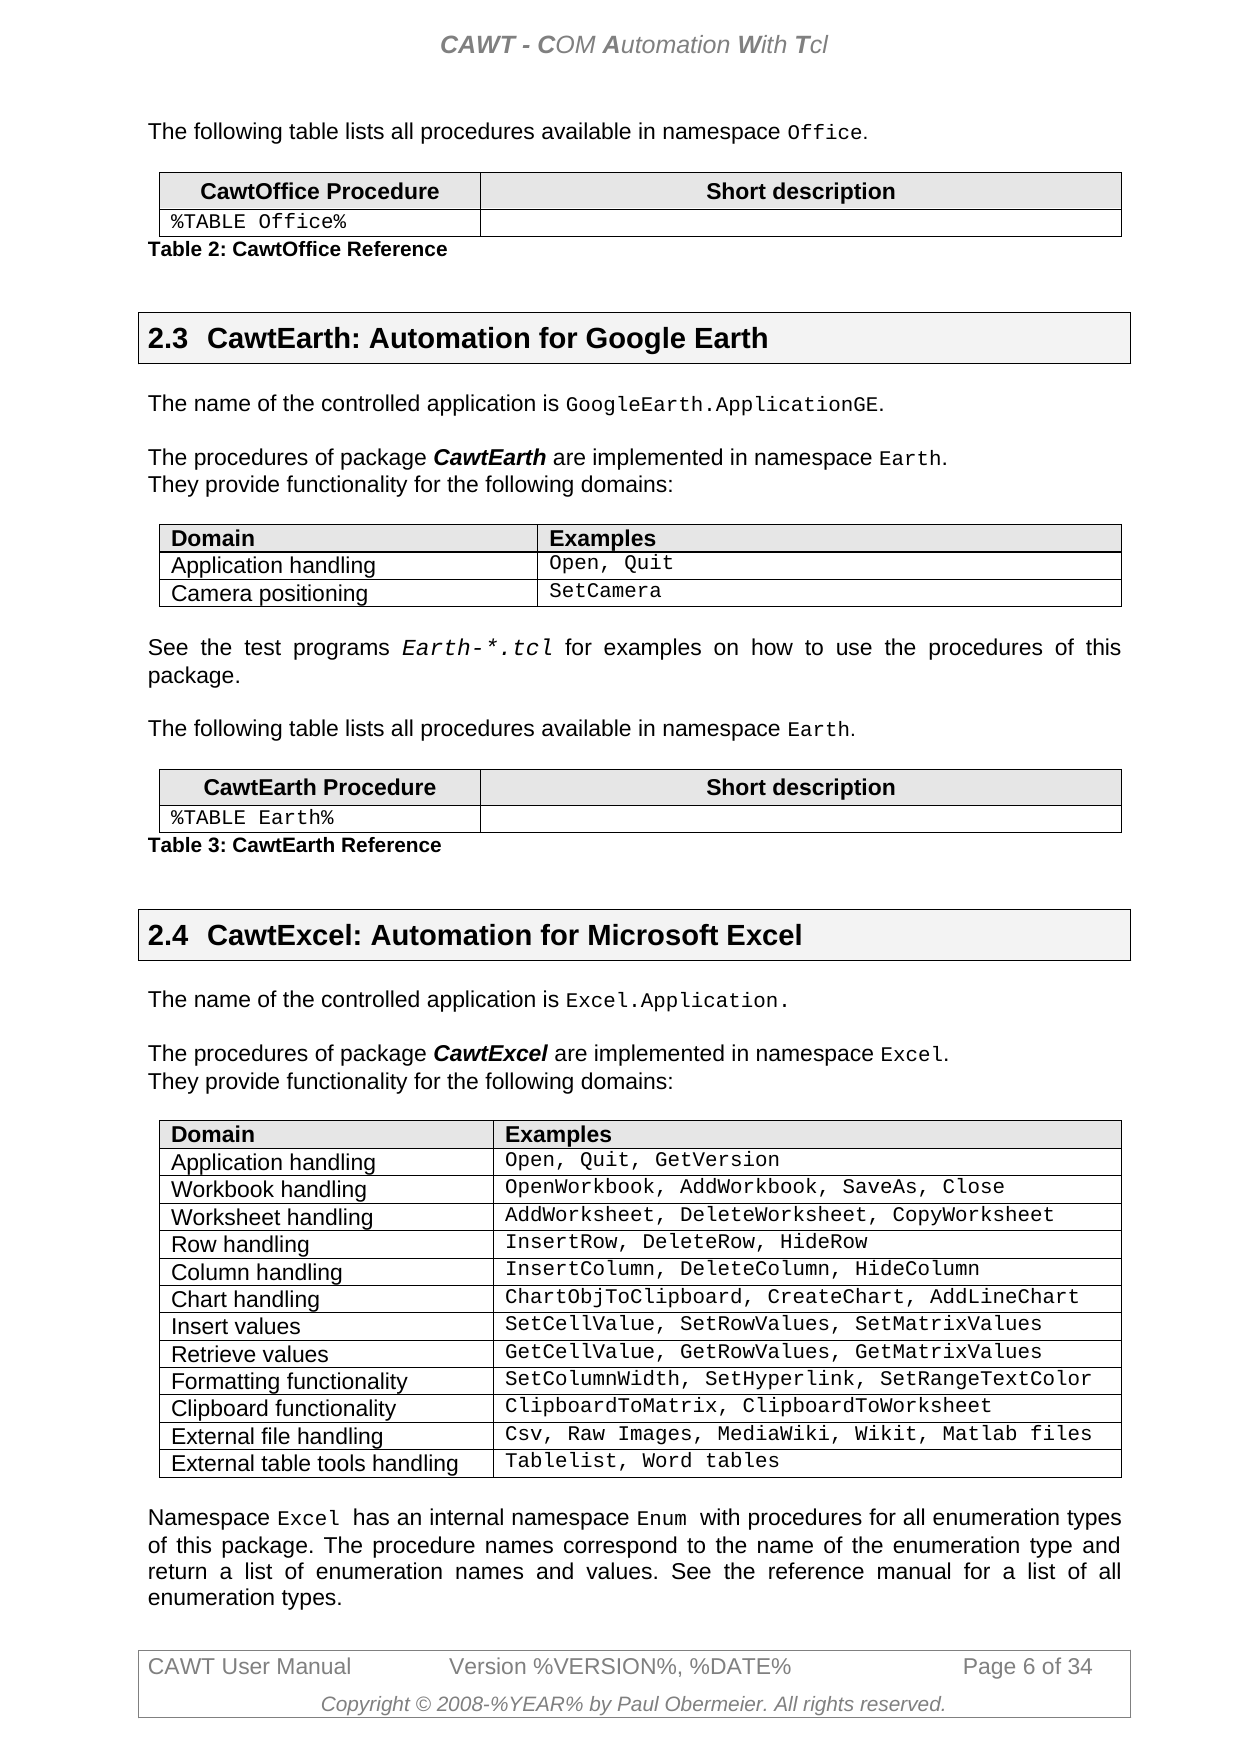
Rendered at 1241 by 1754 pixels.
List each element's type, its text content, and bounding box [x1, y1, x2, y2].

table_header Domain [160, 1121, 493, 1148]
table_cell AddWorksheet, DeleteWorksheet, CopyWorksheet [494, 1204, 1121, 1230]
table_cell Camera positioning [160, 580, 537, 606]
table_cell Retrieve values [160, 1341, 493, 1367]
table_cell Column handling [160, 1259, 493, 1285]
text The name of the controlled application is Excel.Application. [148, 986, 1122, 1014]
table_cell SetCamera [538, 580, 1121, 606]
table_header Domain [160, 525, 537, 551]
table_cell Application handling [160, 553, 537, 579]
table_cell Insert values [160, 1313, 493, 1339]
table_cell SetCellValue, SetRowValues, SetMatrixValues [494, 1313, 1121, 1339]
text The procedures of package CawtExcel are implemented in namespace Excel. [148, 1040, 1122, 1068]
text Namespace Excel has an internal namespace Enum with procedures for all enumeration types of this package. The procedure names correspond to the name of the enumeration type and return a list of enumeration names and values. See the reference manual for a list of all enumeration types. [148, 1478, 1122, 1611]
table_cell InsertColumn, DeleteColumn, HideColumn [494, 1259, 1121, 1285]
text They provide functionality for the following domains: [148, 471, 1122, 498]
table_cell %TABLE Office% [160, 210, 480, 236]
table_cell Row handling [160, 1231, 493, 1257]
text The following table lists all procedures available in namespace Earth. [148, 714, 1122, 742]
table_cell Workbook handling [160, 1176, 493, 1203]
table_cell GetCellValue, GetRowValues, GetMatrixValues [494, 1341, 1121, 1367]
table_header Examples [538, 525, 1121, 551]
table_cell Tablelist, Word tables [494, 1450, 1121, 1477]
subtitle CawtEarth: Automation for Google Earth [139, 313, 1130, 363]
table_cell Application handling [160, 1149, 493, 1175]
table_cell External table tools handling [160, 1450, 493, 1477]
table_header Short description [481, 173, 1121, 208]
table_cell Clipboard functionality [160, 1395, 493, 1422]
table_cell [481, 210, 1121, 236]
text See the test programs Earth-*.tcl for examples on how to use the procedures of this package. [148, 633, 1122, 688]
text The following table lists all procedures available in namespace Office. [148, 118, 1122, 146]
table_cell SetColumnWidth, SetHyperlink, SetRangeTextColor [494, 1368, 1121, 1394]
table_cell Formatting functionality [160, 1368, 493, 1394]
text They provide functionality for the following domains: [148, 1068, 1122, 1094]
table_header CawtOffice Procedure [160, 173, 480, 208]
table_cell [481, 806, 1121, 832]
text The name of the controlled application is GoogleEarth.ApplicationGE. [148, 389, 1122, 417]
text Table 2: CawtOffice Reference [148, 237, 1122, 261]
table_cell ChartObjToClipboard, CreateChart, AddLineChart [494, 1286, 1121, 1312]
table_header Examples [494, 1121, 1121, 1148]
table_cell InsertRow, DeleteRow, HideRow [494, 1231, 1121, 1257]
table_cell Open, Quit, GetVersion [494, 1149, 1121, 1175]
table_cell OpenWorkbook, AddWorkbook, SaveAs, Close [494, 1176, 1121, 1203]
subtitle CawtExcel: Automation for Microsoft Excel [139, 910, 1130, 960]
table_cell External file handling [160, 1423, 493, 1449]
table_cell Csv, Raw Images, MediaWiki, Wikit, Matlab files [494, 1423, 1121, 1449]
table_header Short description [481, 770, 1121, 805]
text Table 3: CawtEarth Reference [148, 833, 1122, 857]
table_cell Worksheet handling [160, 1204, 493, 1230]
table_cell %TABLE Earth% [160, 806, 480, 832]
text The procedures of package CawtEarth are implemented in namespace Earth. [148, 443, 1122, 471]
table_header CawtEarth Procedure [160, 770, 480, 805]
table_cell Chart handling [160, 1286, 493, 1312]
table_cell ClipboardToMatrix, ClipboardToWorksheet [494, 1395, 1121, 1422]
table_cell Open, Quit [538, 553, 1121, 579]
